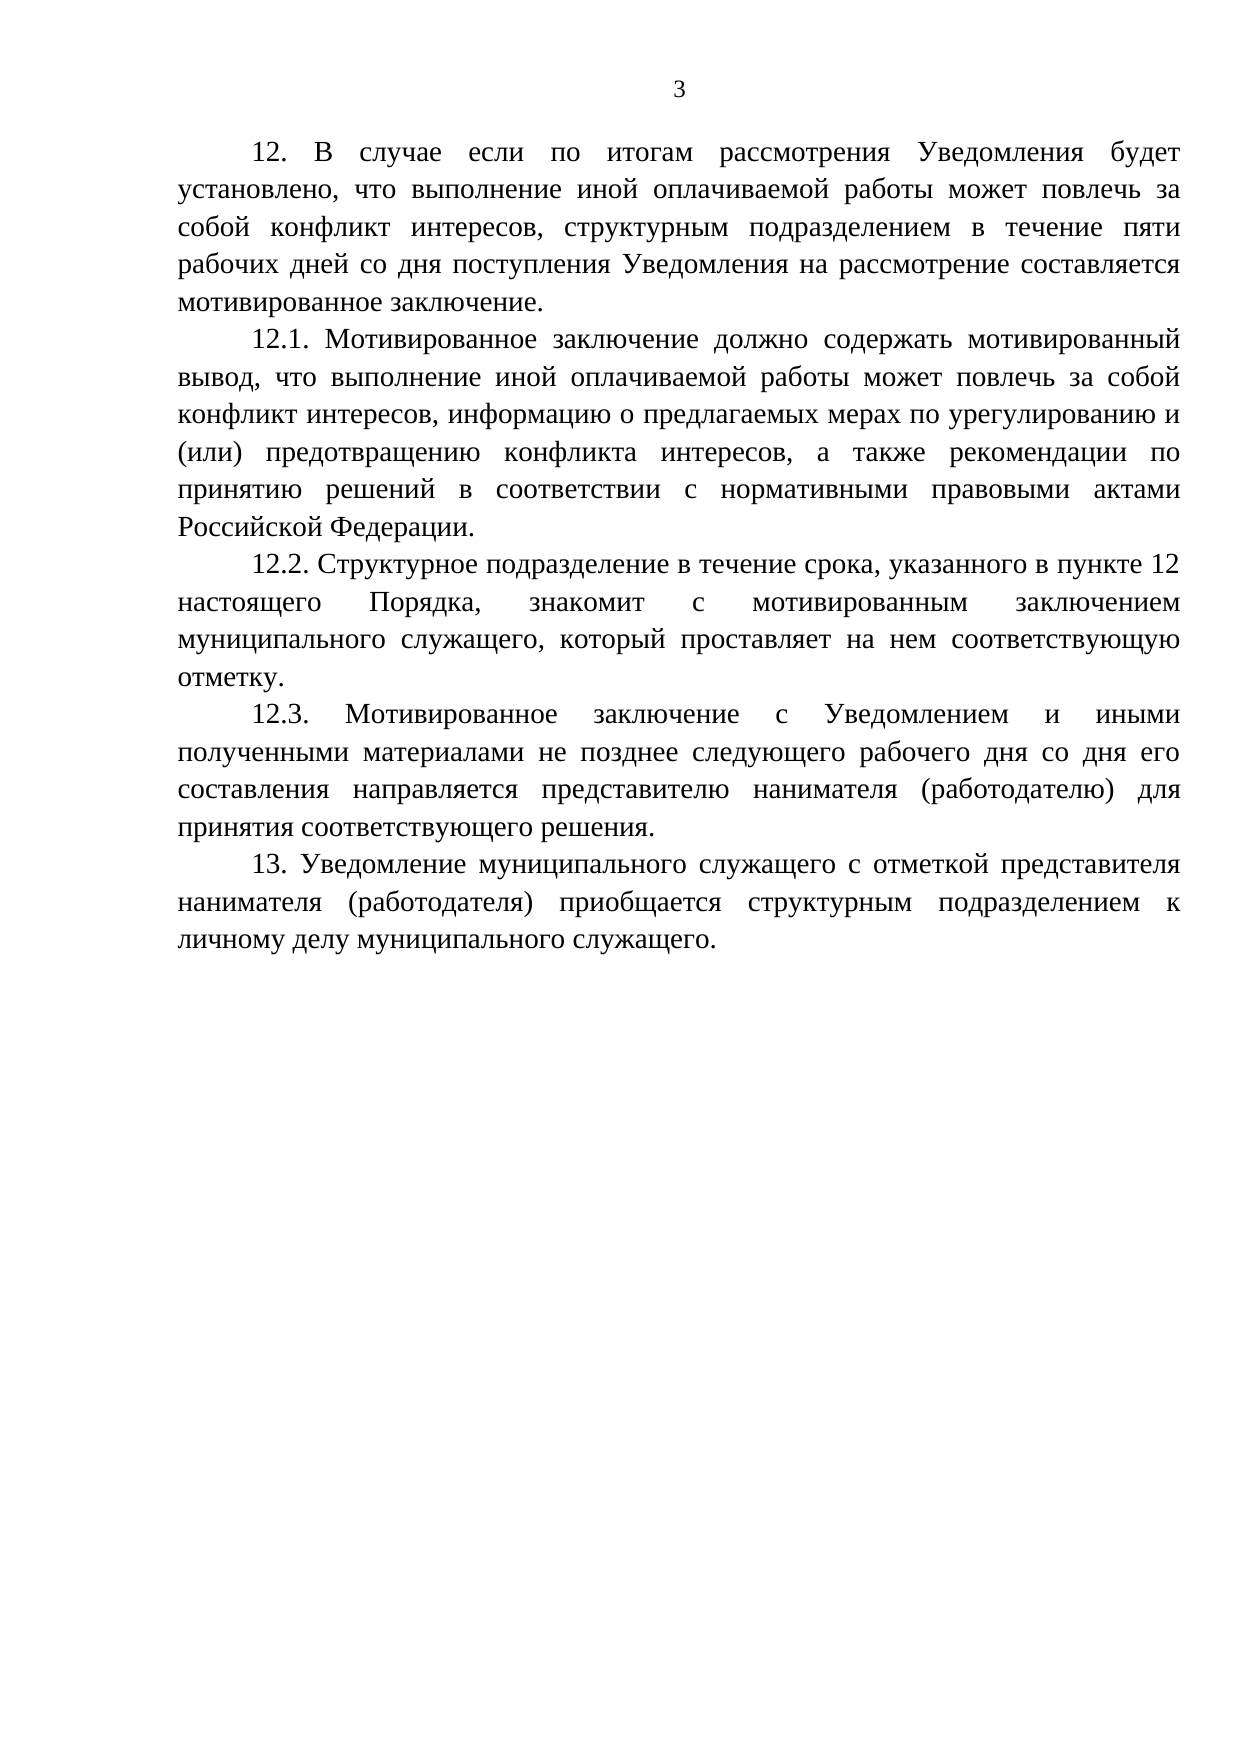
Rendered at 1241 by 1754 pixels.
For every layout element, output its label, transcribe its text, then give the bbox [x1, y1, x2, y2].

text 12.2. Структурное подразделение в течение срока, указанного в пункте 12 настоящего Порядка, знакомит с мотивированным заключением муниципального служащего, который проставляет на нем соответствующую отметку. [177, 544, 1181, 694]
text 13. Уведомление муниципального служащего с отметкой представителя нанимателя (работодателя) приобщается структурным подразделением к личному делу муниципального служащего. [177, 844, 1181, 956]
text 12.1. Мотивированное заключение должно содержать мотивированный вывод, что выполнение иной оплачиваемой работы может повлечь за собой конфликт интересов, информацию о предлагаемых мерах по урегулированию и (или) предотвращению конфликта интересов, а также рекомендации по принятию решений в соответствии с нормативными правовыми актами Российской Федерации. [177, 319, 1181, 544]
text 12.3. Мотивированное заключение с Уведомлением и иными полученными материалами не позднее следующего рабочего дня со дня его составления направляется представителю нанимателя (работодателю) для принятия соответствующего решения. [177, 694, 1181, 844]
text 12. В случае если по итогам рассмотрения Уведомления будет установлено, что выполнение иной оплачиваемой работы может повлечь за собой конфликт интересов, структурным подразделением в течение пяти рабочих дней со дня поступления Уведомления на рассмотрение составляется мотивированное заключение. [177, 131, 1181, 319]
